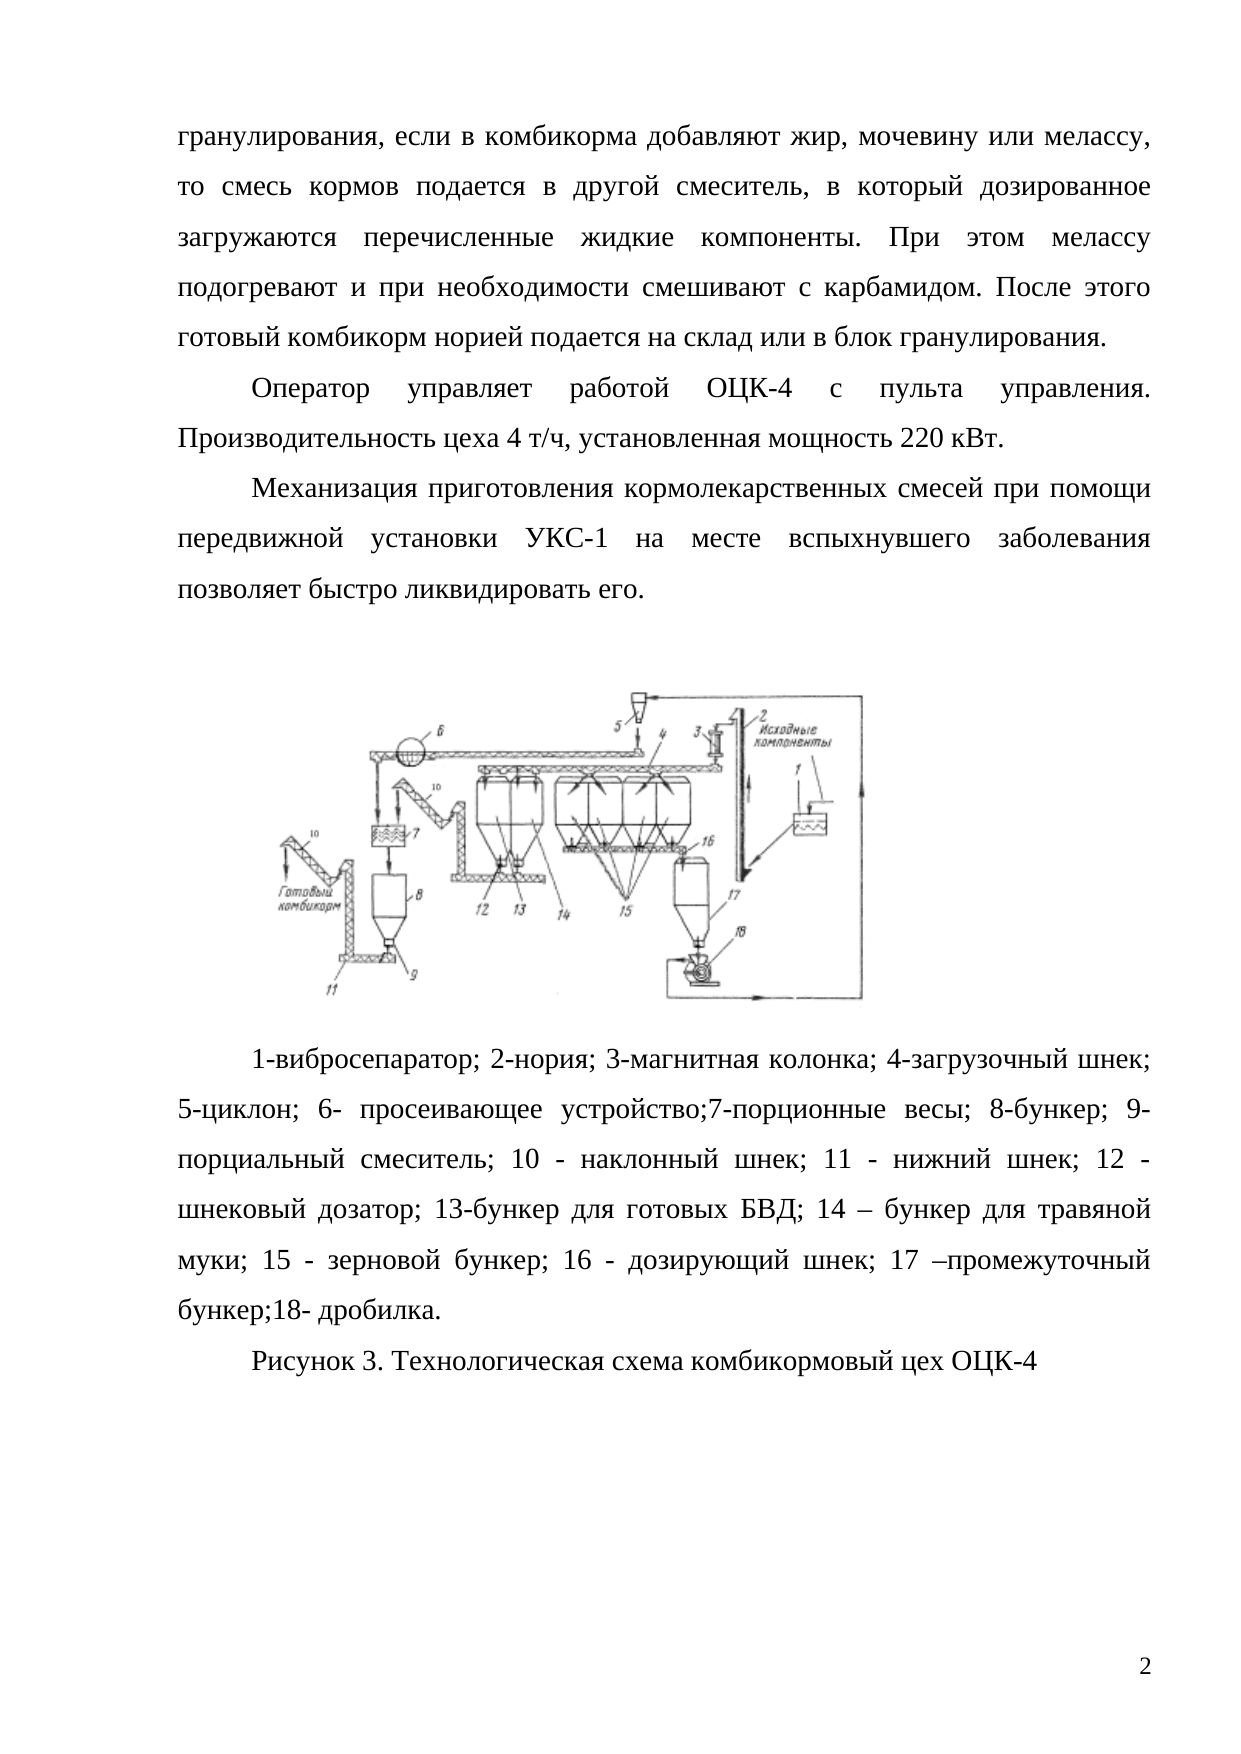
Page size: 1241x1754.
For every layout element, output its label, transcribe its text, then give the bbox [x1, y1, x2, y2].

text Оператор управляет работой ОЦК-4 с пульта управления. Производительность цеха 4 т/ч, установленная мощность 220 кВт. [177, 370, 1152, 453]
picture [251, 671, 880, 1027]
text 1-вибросепаратор; 2-нория; 3-магнитная колонка; 4-загрузочный шнек; 5-циклон; 6- просеивающее устройство;7-порционные весы; 8-бункер; 9-порциальный смеситель; 10 - наклонный шнек; 11 - нижний шнек; 12 - шнековый дозатор; 13-бункер для готовых БВД; 14 – бункер для травяной муки; 15 - зерновой бункер; 16 - дозирующий шнек; 17 –промежуточный бункер;18- дробилка. [177, 1041, 1152, 1326]
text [177, 118, 1152, 353]
text Механизация приготовления кормолекарственных смесей при помощи передвижной установки УКС-1 на месте вспыхнувшего заболевания позволяет быстро ликвидировать его. [177, 470, 1152, 604]
text Рисунок 3. Технологическая схема комбикормовый цех ОЦК-4 [177, 1343, 1152, 1376]
